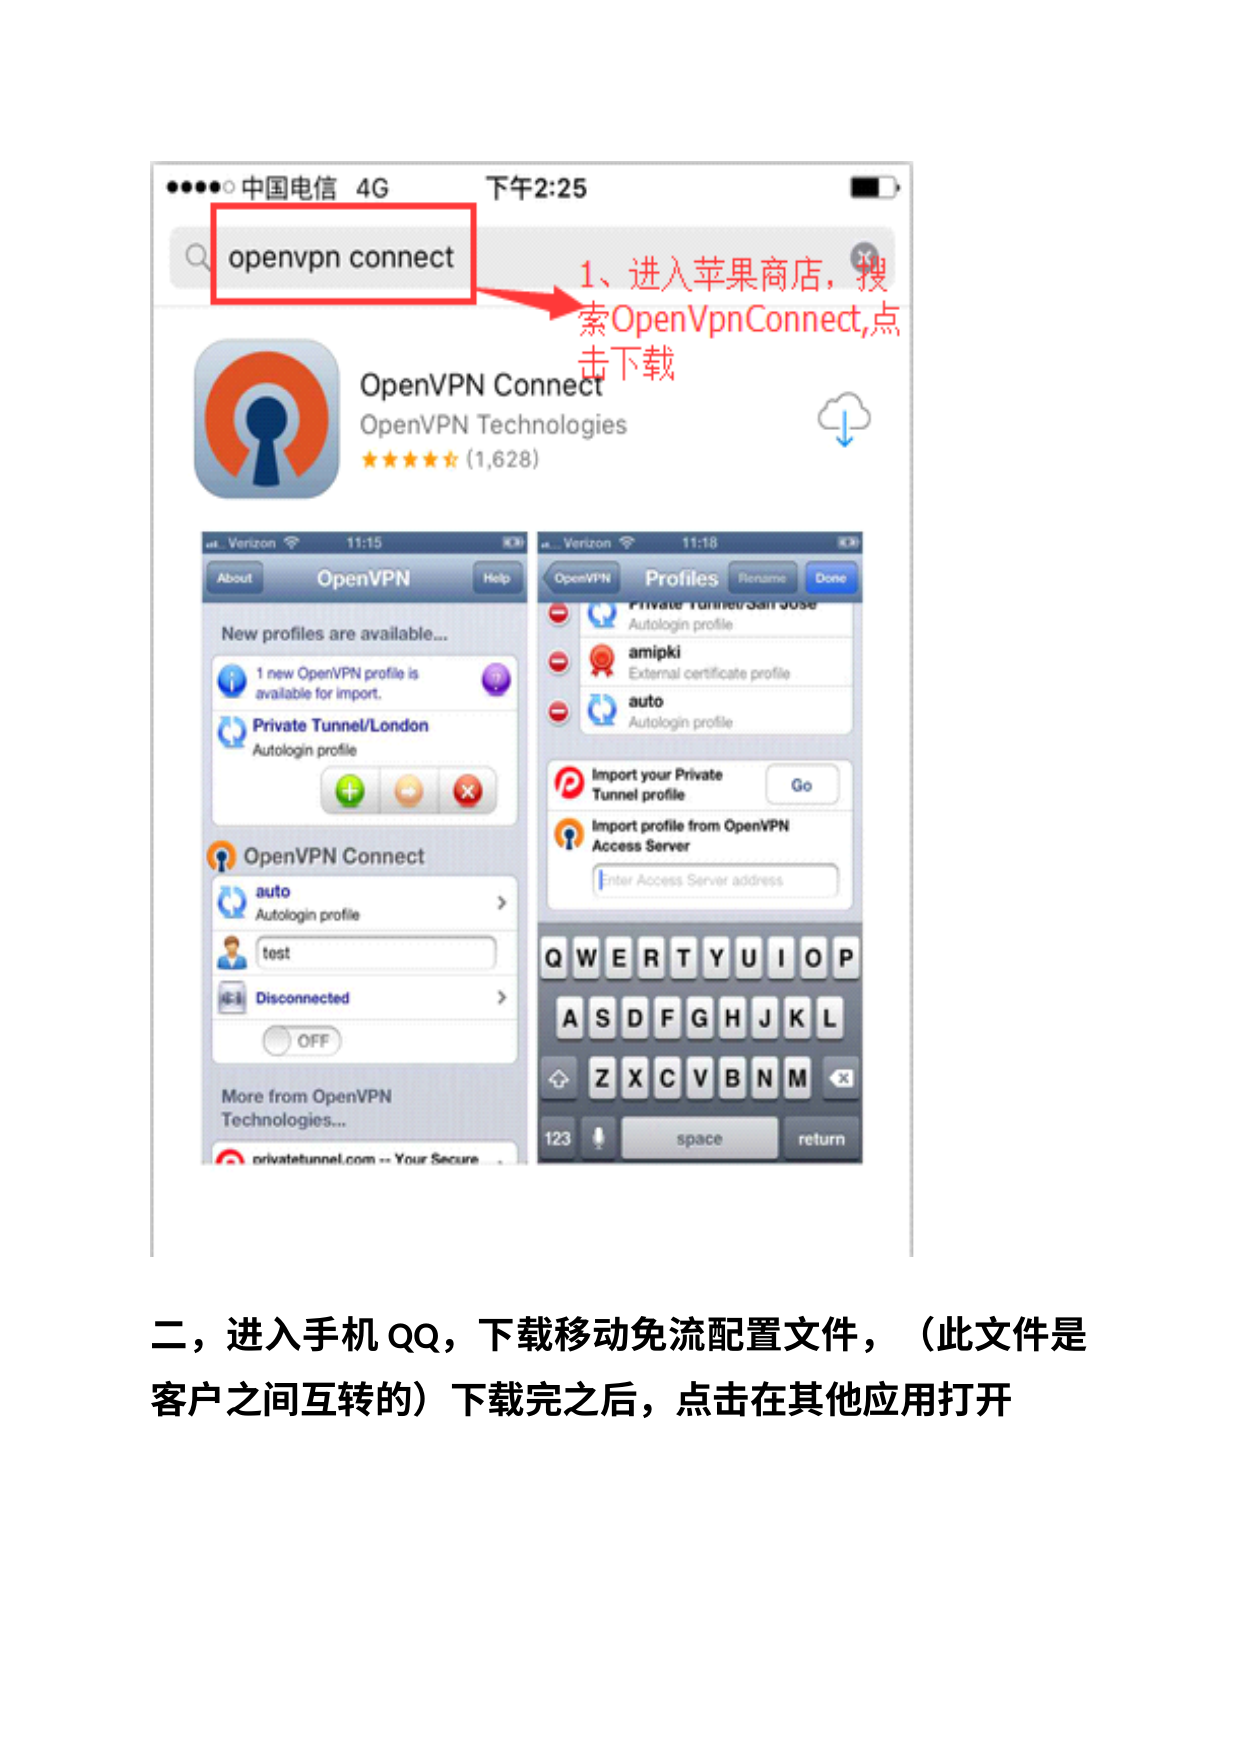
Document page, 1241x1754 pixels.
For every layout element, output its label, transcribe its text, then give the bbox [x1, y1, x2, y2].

text 二，进入手机QQ，下载移动免流配置文件，（此文件是客户之间互转的）下载完之后，点击在其他应用打开 [150, 1299, 1090, 1429]
